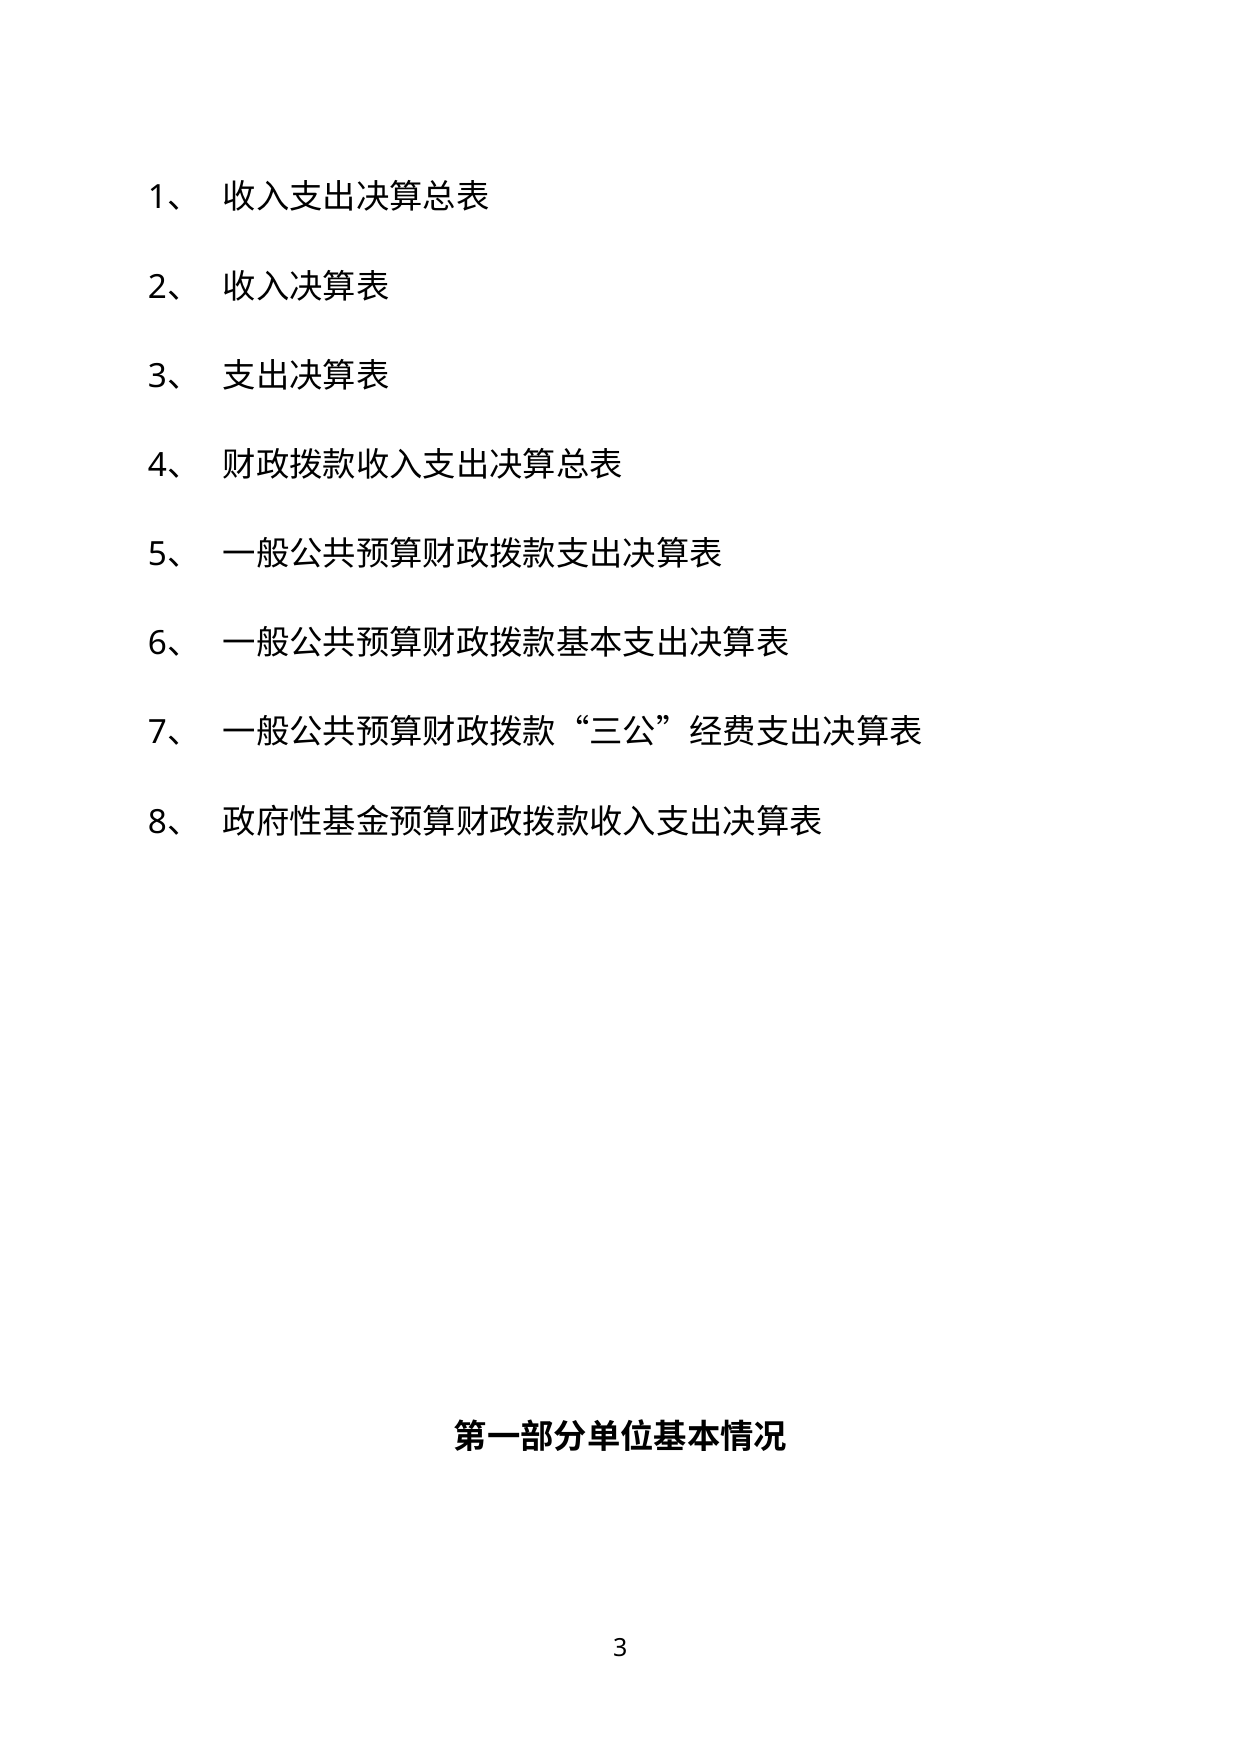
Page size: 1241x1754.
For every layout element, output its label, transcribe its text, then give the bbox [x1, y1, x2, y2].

list 一般公共预算财政拨款支出决算表 [148, 519, 1092, 584]
list 支出决算表 [148, 340, 1092, 405]
list 一般公共预算财政拨款“三公”经费支出决算表 [148, 697, 1092, 762]
list 财政拨款收入支出决算总表 [148, 429, 1092, 494]
list 政府性基金预算财政拨款收入支出决算表 [148, 786, 1092, 851]
text 第一部分单位基本情况 [148, 1402, 1092, 1467]
list 收入决算表 [148, 251, 1092, 316]
list 一般公共预算财政拨款基本支出决算表 [148, 608, 1092, 673]
list 收入支出决算总表 [148, 162, 1092, 227]
